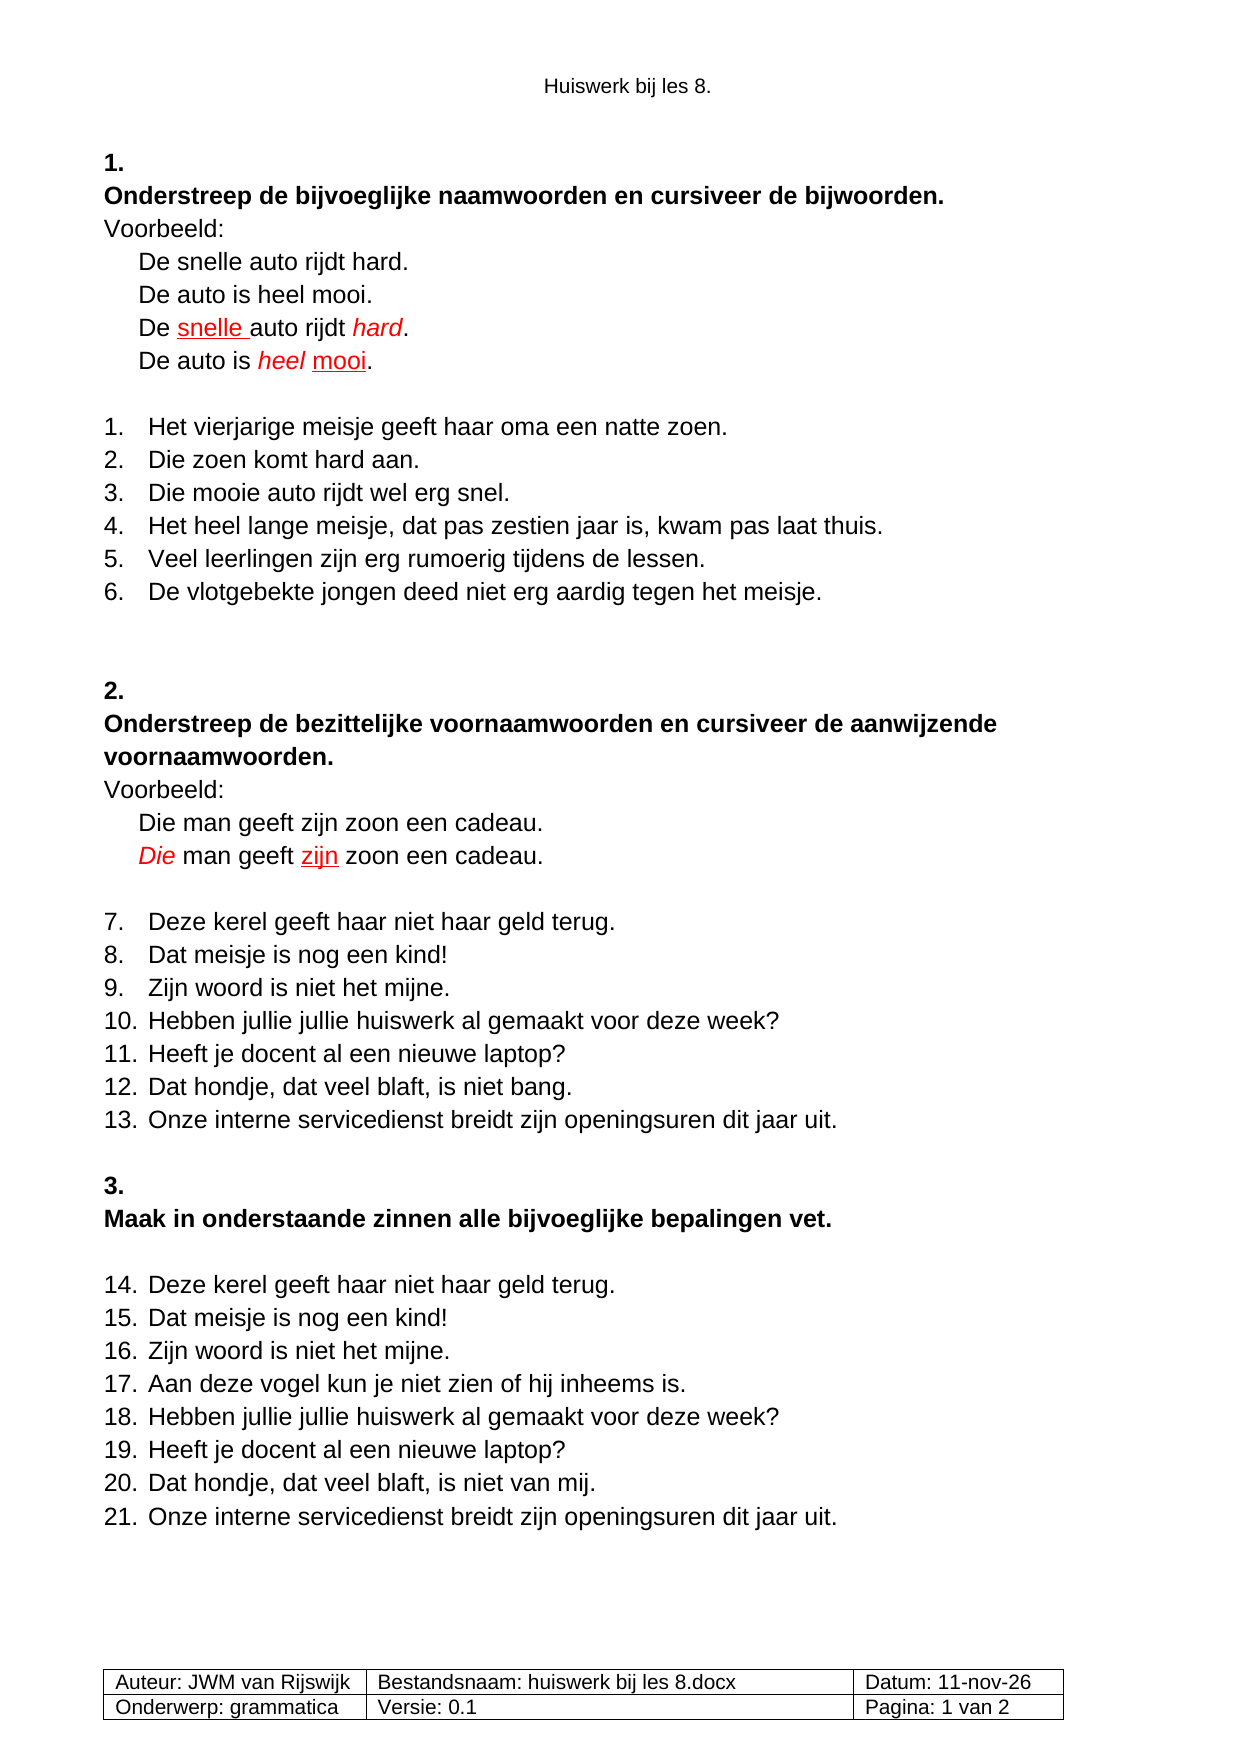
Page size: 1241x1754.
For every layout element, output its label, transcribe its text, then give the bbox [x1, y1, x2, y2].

list Het heel lange meisje, dat pas zestien jaar is, kwam pas laat thuis. [103, 511, 1152, 539]
list Het vierjarige meisje geeft haar oma een natte zoen. [103, 412, 1152, 441]
text 3. [103, 1171, 1152, 1200]
list Zijn woord is niet het mijne. [103, 1336, 1152, 1365]
list Deze kerel geeft haar niet haar geld terug. [103, 907, 1152, 936]
list Dat hondje, dat veel blaft, is niet bang. [103, 1072, 1152, 1101]
list Zijn woord is niet het mijne. [103, 973, 1152, 1002]
text 1. [103, 148, 1152, 176]
text Onderstreep de bijvoeglijke naamwoorden en cursiveer de bijwoorden. [103, 181, 1152, 209]
text 2. [103, 676, 1152, 705]
text Onderstreep de bezittelijke voornaamwoorden en cursiveer de aanwijzende voornaamwoorden. [103, 709, 1152, 771]
list De vlotgebekte jongen deed niet erg aardig tegen het meisje. [103, 577, 1152, 606]
list Heeft je docent al een nieuwe laptop? [103, 1039, 1152, 1068]
list Veel leerlingen zijn erg rumoerig tijdens de lessen. [103, 544, 1152, 573]
text De snelle auto rijdt hard. [103, 313, 1152, 341]
text De auto is heel mooi. [103, 346, 1152, 374]
list Dat meisje is nog een kind! [103, 940, 1152, 969]
text De snelle auto rijdt hard. [103, 247, 1152, 275]
list Hebben jullie jullie huiswerk al gemaakt voor deze week? [103, 1402, 1152, 1431]
list Onze interne servicedienst breidt zijn openingsuren dit jaar uit. [103, 1105, 1152, 1134]
list Aan deze vogel kun je niet zien of hij inheems is. [103, 1369, 1152, 1398]
list Hebben jullie jullie huiswerk al gemaakt voor deze week? [103, 1006, 1152, 1035]
text Die man geeft zijn zoon een cadeau. [103, 808, 1152, 837]
list Deze kerel geeft haar niet haar geld terug. [103, 1270, 1152, 1299]
list Die mooie auto rijdt wel erg snel. [103, 478, 1152, 507]
list Heeft je docent al een nieuwe laptop? [103, 1435, 1152, 1464]
list Onze interne servicedienst breidt zijn openingsuren dit jaar uit. [103, 1501, 1152, 1530]
text Die man geeft zijn zoon een cadeau. [103, 841, 1152, 870]
text De auto is heel mooi. [103, 280, 1152, 308]
text Voorbeeld: [103, 214, 1152, 242]
list Die zoen komt hard aan. [103, 445, 1152, 473]
text Maak in onderstaande zinnen alle bijvoeglijke bepalingen vet. [103, 1204, 1152, 1233]
list Dat hondje, dat veel blaft, is niet van mij. [103, 1468, 1152, 1497]
text Voorbeeld: [103, 775, 1152, 804]
list Dat meisje is nog een kind! [103, 1303, 1152, 1332]
